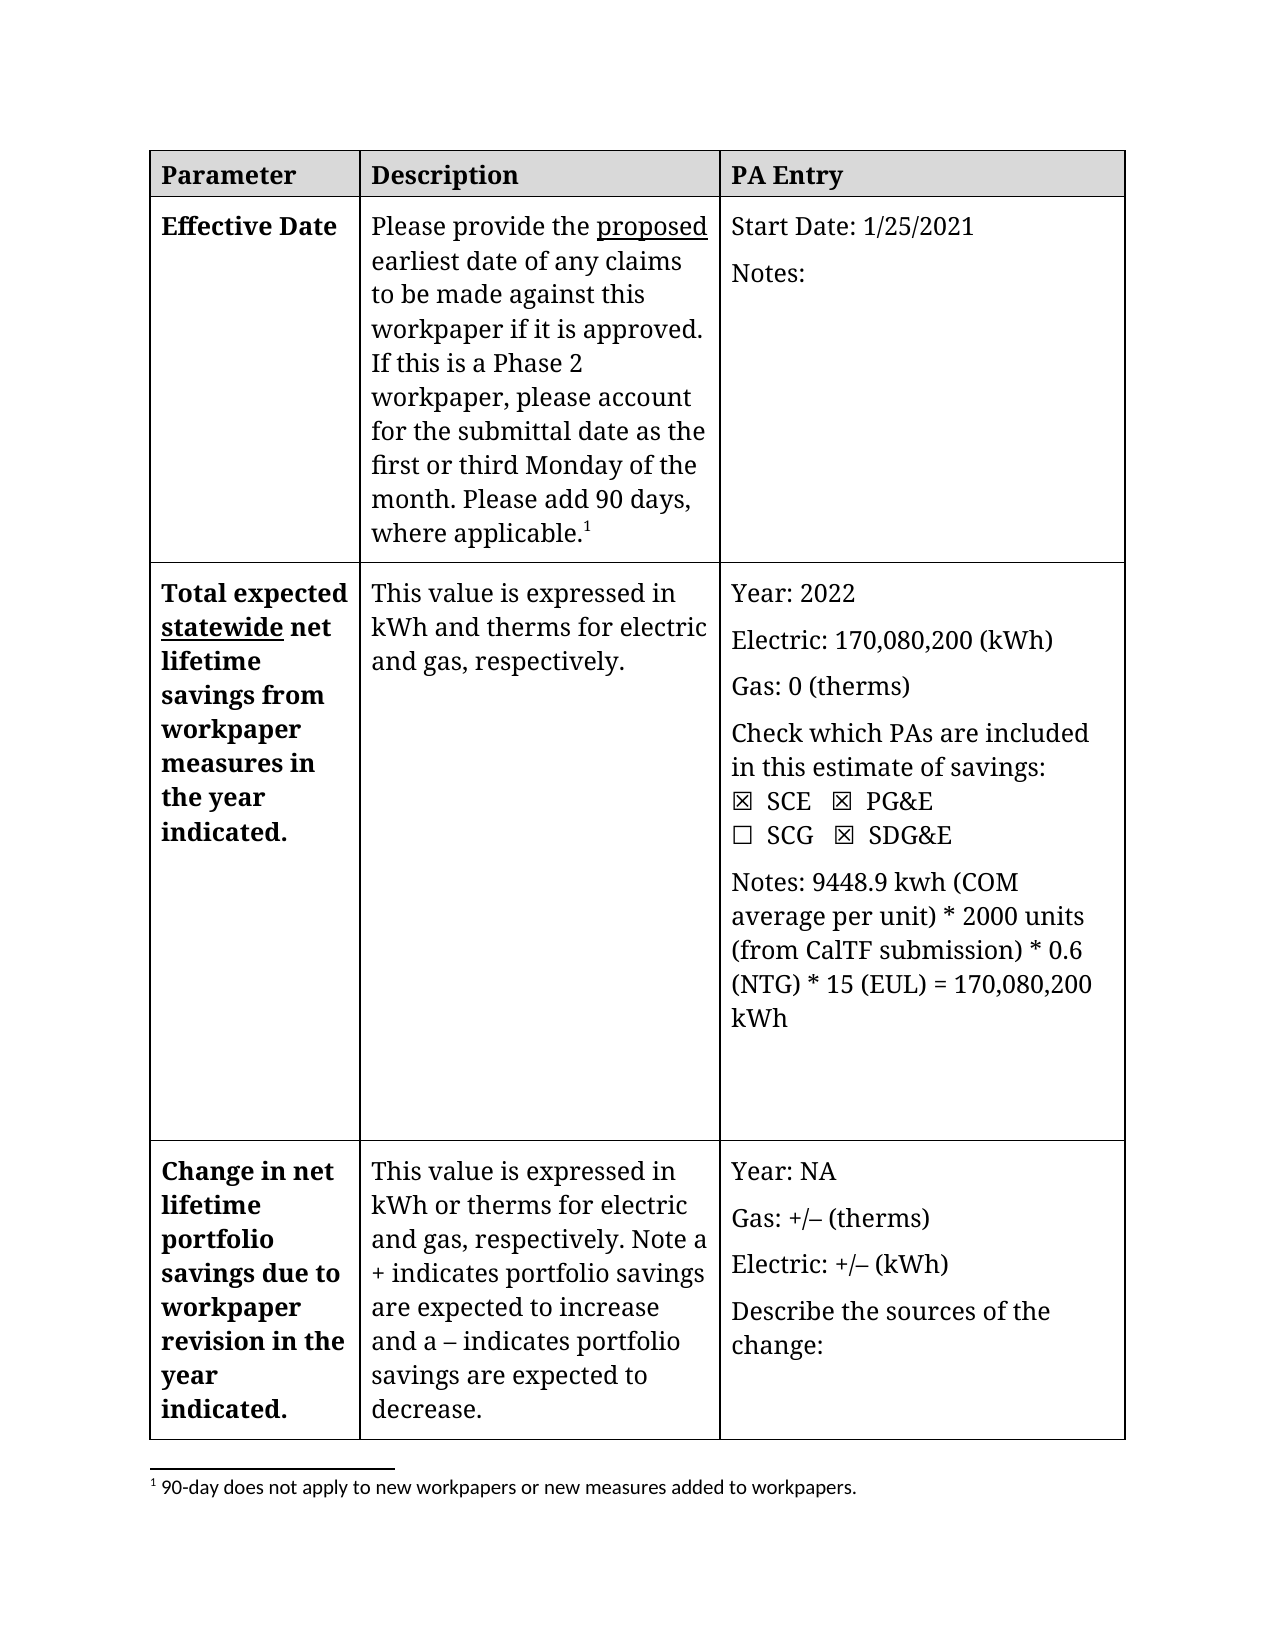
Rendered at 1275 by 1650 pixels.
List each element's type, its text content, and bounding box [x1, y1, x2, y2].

table_cell Year: 2022 Electric: 170,080,200 (kWh) Gas: 0 (therms) Check which PAs are included in this estimate of savings: SCE PG&E SCG SDG&E Notes: 9448.9 kwh (COM average per unit) * 2000 units (from CalTF submission) * 0.6 (NTG) * 15 (EUL) = 170,080,200 kWh [721, 563, 1124, 1140]
table_cell Year: NA Gas: +/– (therms) Electric: +/– (kWh) Describe the sources of the change: [721, 1141, 1124, 1439]
table_cell This value is expressed in kWh or therms for electric and gas, respectively. Note a + indicates portfolio savings are expected to increase and a – indicates portfolio savings are expected to decrease. [361, 1141, 719, 1439]
table_cell Please provide the proposed earliest date of any claims to be made against this workpaper if it is approved. If this is a Phase 2 workpaper, please account for the submittal date as the first or third Monday of the month. Please add 90 days, where applicable. [361, 197, 719, 562]
table_cell Total expected statewide net lifetime savings from workpaper measures in the year indicated. [151, 563, 359, 1140]
table_header Description [361, 151, 719, 196]
table_cell Effective Date [151, 197, 359, 562]
table_header Parameter [151, 151, 359, 196]
table_cell This value is expressed in kWh and therms for electric and gas, respectively. [361, 563, 719, 1140]
table_cell Start Date: 1/25/2021 Notes: [721, 197, 1124, 562]
table_header PA Entry [721, 151, 1124, 196]
table_cell Change in net lifetime portfolio savings due to workpaper revision in the year indicated. [151, 1141, 359, 1439]
